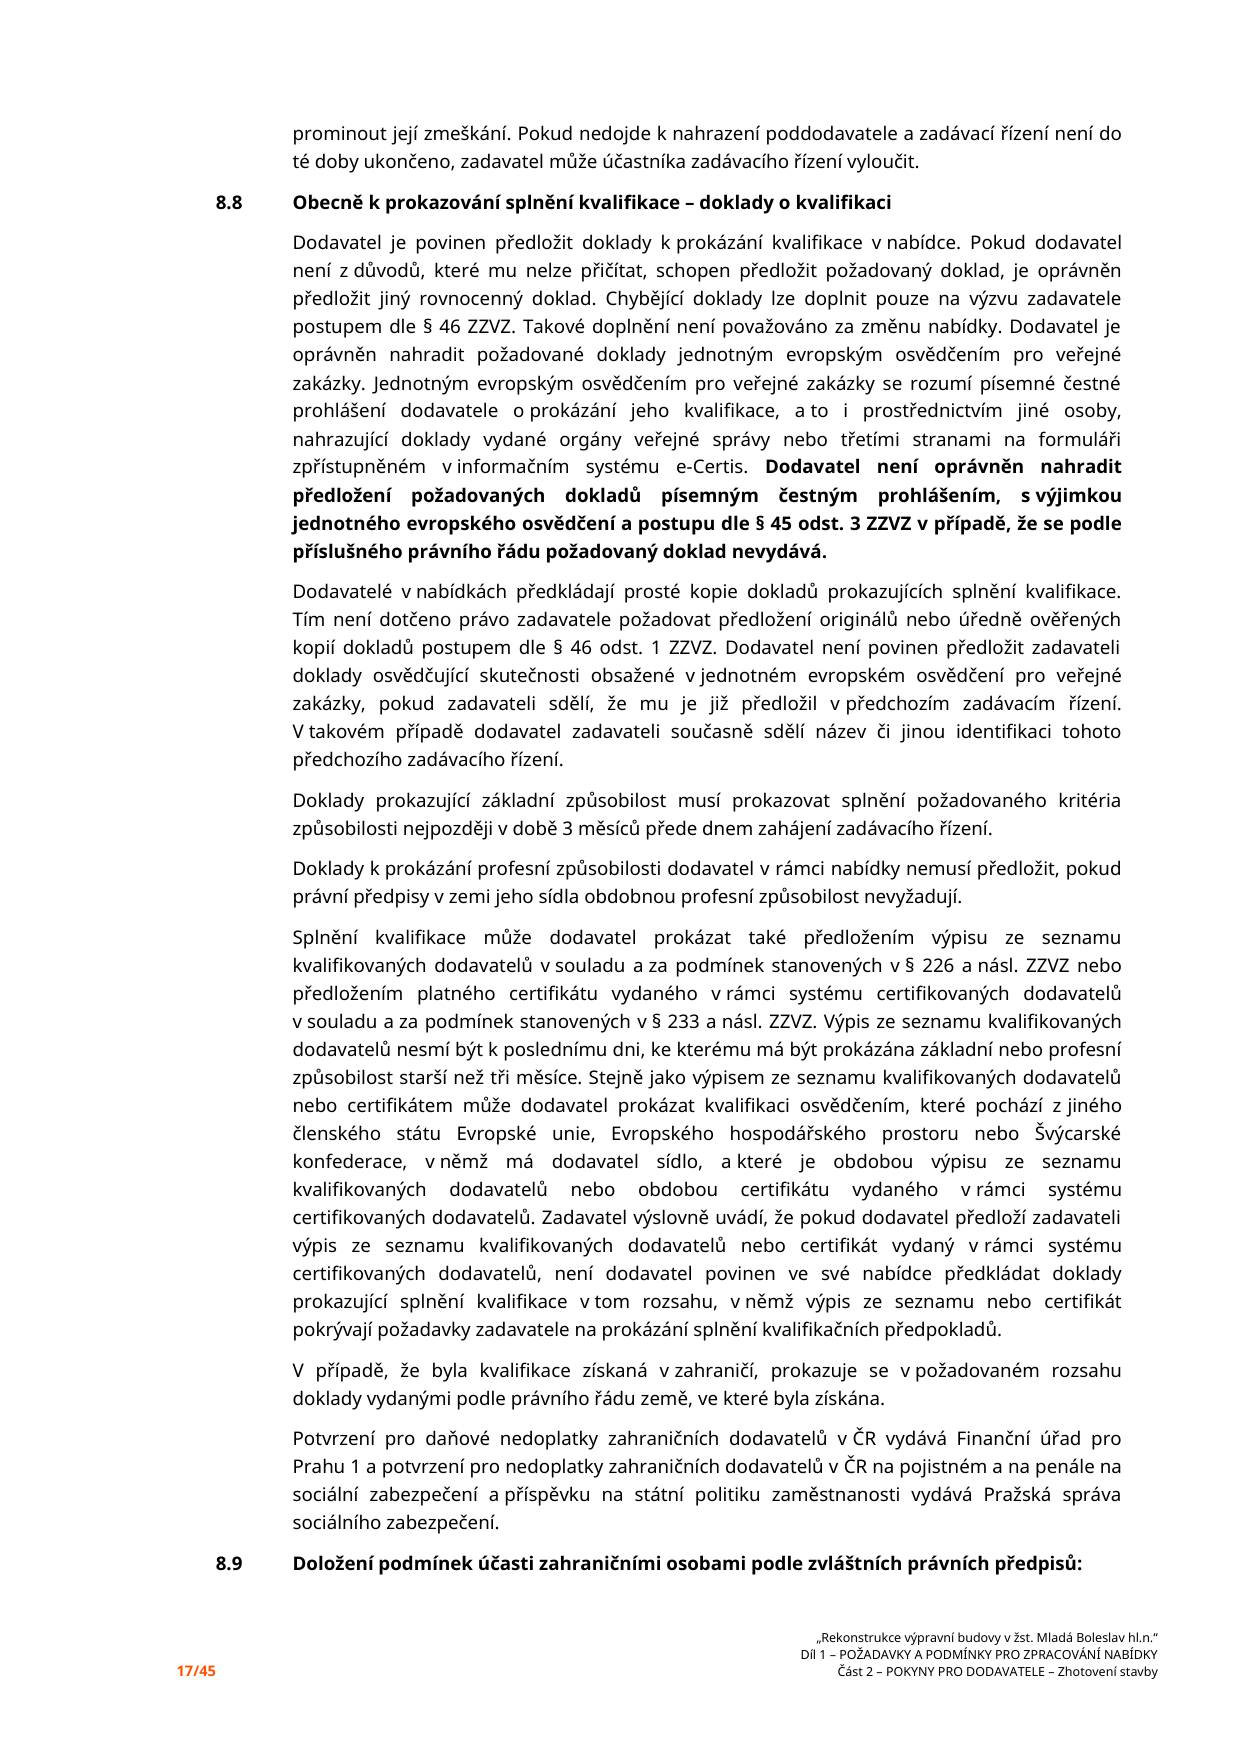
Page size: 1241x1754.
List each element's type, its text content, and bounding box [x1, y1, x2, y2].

text Doklady prokazující základní způsobilost musí prokazovat splnění požadovaného kritéria způsobilosti nejpozději v době 3 měsíců přede dnem zahájení zadávacího řízení. [292, 787, 1122, 841]
text V případě, že byla kvalifikace získaná v zahraničí, prokazuje se v požadovaném rozsahu doklady vydanými podle právního řádu země, ve které byla získána. [292, 1357, 1122, 1411]
text Obecně k prokazování splnění kvalifikace – doklady o kvalifikaci [216, 189, 1122, 215]
text Doložení podmínek účasti zahraničními osobami podle zvláštních právních předpisů: [216, 1550, 1122, 1576]
text Potvrzení pro daňové nedoplatky zahraničních dodavatelů v ČR vydává Finanční úřad pro Prahu 1 a potvrzení pro nedoplatky zahraničních dodavatelů v ČR na pojistném a na penále na sociální zabezpečení a příspěvku na státní politiku zaměstnanosti vydává Pražská správa sociálního zabezpečení. [292, 1426, 1122, 1535]
text Dodavatel je povinen předložit doklady k prokázání kvalifikace v nabídce. Pokud dodavatel není z důvodů, které mu nelze přičítat, schopen předložit požadovaný doklad, je oprávněn předložit jiný rovnocenný doklad. Chybějící doklady lze doplnit pouze na výzvu zadavatele postupem dle § 46 ZZVZ. Takové doplnění není považováno za změnu nabídky. Dodavatel je oprávněn nahradit požadované doklady jednotným evropským osvědčením pro veřejné zakázky. Jednotným evropským osvědčením pro veřejné zakázky se rozumí písemné čestné prohlášení dodavatele o prokázání jeho kvalifikace, a to i prostřednictvím jiné osoby, nahrazující doklady vydané orgány veřejné správy nebo třetími stranami na formuláři zpřístupněném v informačním systému e-Certis. Dodavatel není oprávněn nahradit předložení požadovaných dokladů písemným čestným prohlášením, s výjimkou jednotného evropského osvědčení a postupu dle § 45 odst. 3 ZZVZ v případě, že se podle příslušného právního řádu požadovaný doklad nevydává. [292, 230, 1122, 563]
text Splnění kvalifikace může dodavatel prokázat také předložením výpisu ze seznamu kvalifikovaných dodavatelů v souladu a za podmínek stanovených v § 226 a násl. ZZVZ nebo předložením platného certifikátu vydaného v rámci systému certifikovaných dodavatelů v souladu a za podmínek stanovených v § 233 a násl. ZZVZ. Výpis ze seznamu kvalifikovaných dodavatelů nesmí být k poslednímu dni, ke kterému má být prokázána základní nebo profesní způsobilost starší než tři měsíce. Stejně jako výpisem ze seznamu kvalifikovaných dodavatelů nebo certifikátem může dodavatel prokázat kvalifikaci osvědčením, které pochází z jiného členského státu Evropské unie, Evropského hospodářského prostoru nebo Švýcarské konfederace, v němž má dodavatel sídlo, a které je obdobou výpisu ze seznamu kvalifikovaných dodavatelů nebo obdobou certifikátu vydaného v rámci systému certifikovaných dodavatelů. Zadavatel výslovně uvádí, že pokud dodavatel předloží zadavateli výpis ze seznamu kvalifikovaných dodavatelů nebo certifikát vydaný v rámci systému certifikovaných dodavatelů, není dodavatel povinen ve své nabídce předkládat doklady prokazující splnění kvalifikace v tom rozsahu, v němž výpis ze seznamu nebo certifikát pokrývají požadavky zadavatele na prokázání splnění kvalifikačních předpokladů. [292, 924, 1122, 1342]
text Doklady k prokázání profesní způsobilosti dodavatel v rámci nabídky nemusí předložit, pokud právní předpisy v zemi jeho sídla obdobnou profesní způsobilost nevyžadují. [292, 856, 1122, 909]
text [292, 121, 1122, 174]
text Dodavatelé v nabídkách předkládají prosté kopie dokladů prokazujících splnění kvalifikace. Tím není dotčeno právo zadavatele požadovat předložení originálů nebo úředně ověřených kopií dokladů postupem dle § 46 odst. 1 ZZVZ. Dodavatel není povinen předložit zadavateli doklady osvědčující skutečnosti obsažené v jednotném evropském osvědčení pro veřejné zakázky, pokud zadavateli sdělí, že mu je již předložil v předchozím zadávacím řízení. V takovém případě dodavatel zadavateli současně sdělí název či jinou identifikaci tohoto předchozího zadávacího řízení. [292, 578, 1122, 772]
